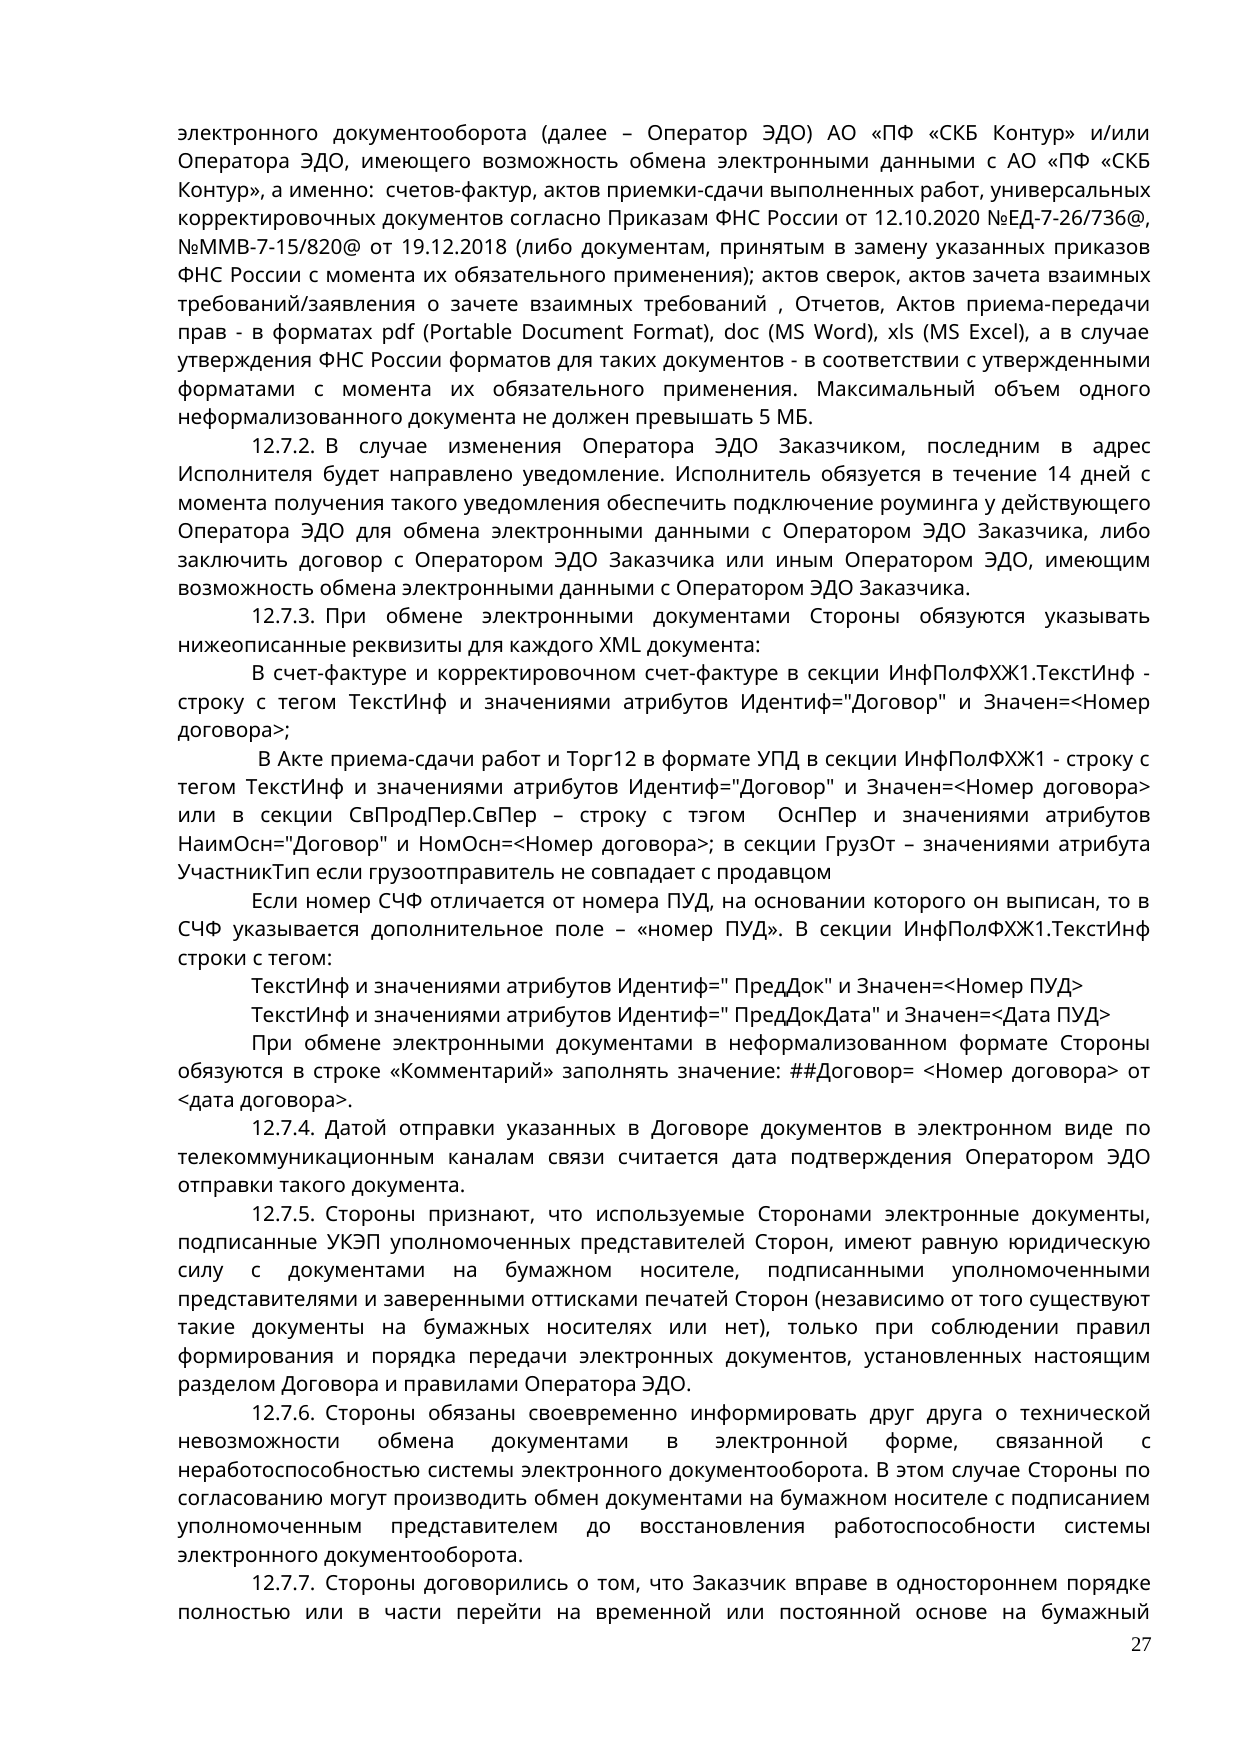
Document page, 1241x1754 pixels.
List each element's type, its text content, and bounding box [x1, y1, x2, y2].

text При обмене электронными документами в неформализованном формате Стороны обязуются в строке «Комментарий» заполнять значение: ##Договор= <Номер договора> от <дата договора>. [177, 1028, 1152, 1113]
text В счет-фактуре и корректировочном счет-фактуре в секции ИнфПолФХЖ1.ТекстИнф - строку с тегом ТекстИнф и значениями атрибутов Идентиф="Договор" и Значен=<Номер договора>; [177, 658, 1152, 744]
list Стороны признают, что используемые Сторонами электронные документы, подписанные УКЭП уполномоченных представителей Сторон, имеют равную юридическую силу с документами на бумажном носителе, подписанными уполномоченными представителями и заверенными оттисками печатей Сторон (независимо от того существуют такие документы на бумажных носителях или нет), только при соблюдении правил формирования и порядка передачи электронных документов, установленных настоящим разделом Договора и правилами Оператора ЭДО. [177, 1199, 1152, 1398]
text В Акте приема-сдачи работ и Торг12 в формате УПД в секции ИнфПолФХЖ1 - строку с тегом ТекстИнф и значениями атрибутов Идентиф="Договор" и Значен=<Номер договора> или в секции СвПродПер.СвПер – строку с тэгом ОснПер и значениями атрибутов НаимОсн="Договор" и НомОсн=<Номер договора>; в секции ГрузОт – значениями атрибута УчастникТип если грузоотправитель не совпадает с продавцом [177, 744, 1152, 886]
list Датой отправки указанных в Договоре документов в электронном виде по телекоммуникационным каналам связи считается дата подтверждения Оператором ЭДО отправки такого документа. [177, 1113, 1152, 1199]
text ТекстИнф и значениями атрибутов Идентиф=" ПредДок" и Значен=<Номер ПУД> [177, 971, 1152, 1000]
text ТекстИнф и значениями атрибутов Идентиф=" ПредДокДата" и Значен=<Дата ПУД> [177, 1000, 1152, 1028]
list В случае изменения Оператора ЭДО Заказчиком, последним в адрес Исполнителя будет направлено уведомление. Исполнитель обязуется в течение 14 дней с момента получения такого уведомления обеспечить подключение роуминга у действующего Оператора ЭДО для обмена электронными данными с Оператором ЭДО Заказчика, либо заключить договор с Оператором ЭДО Заказчика или иным Оператором ЭДО, имеющим возможность обмена электронными данными с Оператором ЭДО Заказчика. [177, 431, 1152, 602]
list Стороны обязаны своевременно информировать друг друга о технической невозможности обмена документами в электронной форме, связанной с неработоспособностью системы электронного документооборота. В этом случае Стороны по согласованию могут производить обмен документами на бумажном носителе с подписанием уполномоченным представителем до восстановления работоспособности системы электронного документооборота. [177, 1398, 1152, 1568]
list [177, 1568, 1152, 1625]
text Если номер СЧФ отличается от номера ПУД, на основании которого он выписан, то в СЧФ указывается дополнительное поле – «номер ПУД». В секции ИнфПолФХЖ1.ТекстИнф строки с тегом: [177, 886, 1152, 971]
list При обмене электронными документами Стороны обязуются указывать нижеописанные реквизиты для каждого XML документа: [177, 602, 1152, 658]
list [177, 118, 1152, 431]
